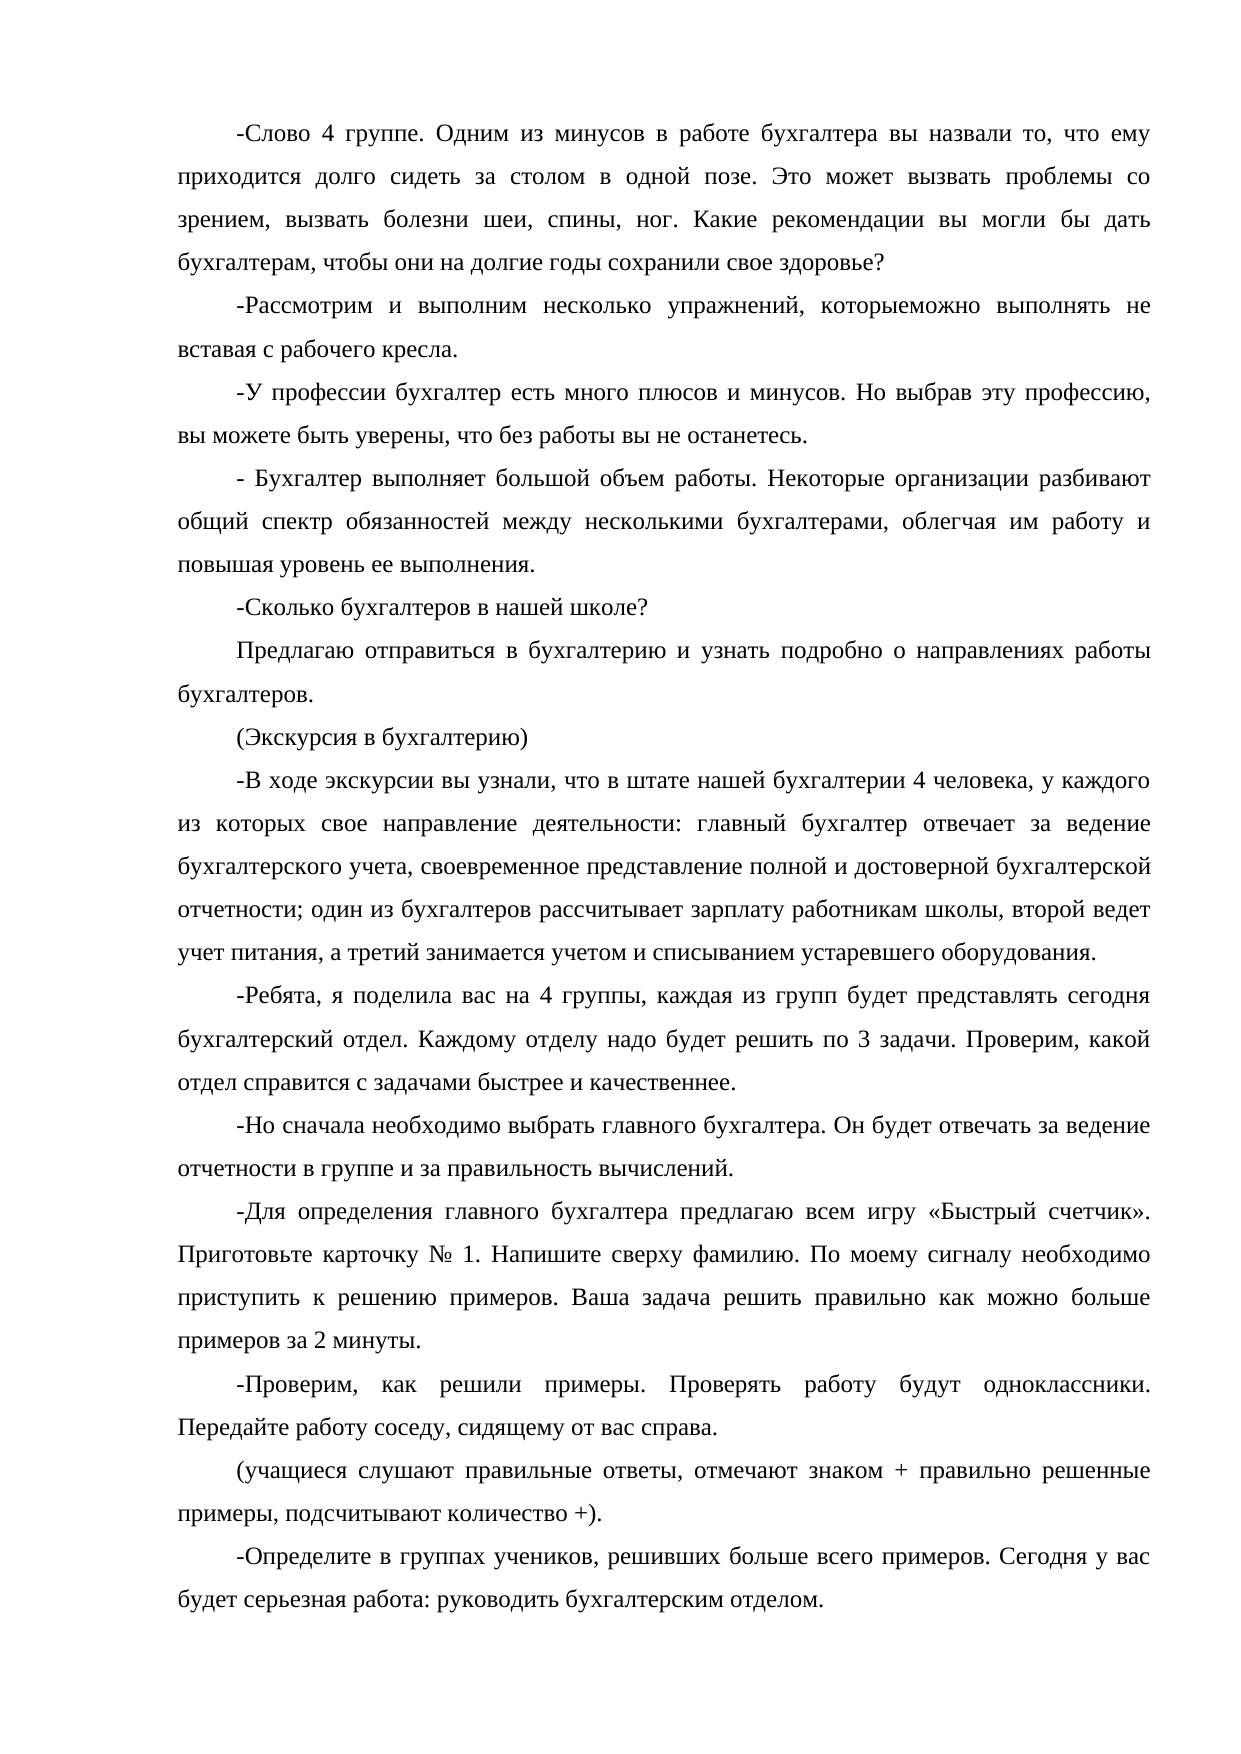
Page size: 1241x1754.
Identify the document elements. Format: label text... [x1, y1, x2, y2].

text -Определите в группах учеников, решивших больше всего примеров. Сегодня у вас будет серьезная работа: руководить бухгалтерским отделом. [177, 1541, 1152, 1613]
text (Экскурсия в бухгалтерию) [177, 722, 1152, 751]
text - Бухгалтер выполняет большой объем работы. Некоторые организации разбивают общий спектр обязанностей между несколькими бухгалтерами, облегчая им работу и повышая уровень ее выполнения. [177, 463, 1152, 578]
text -Рассмотрим и выполним несколько упражнений, которыеможно выполнять не вставая с рабочего кресла. [177, 291, 1152, 362]
text -Для определения главного бухгалтера предлагаю всем игру «Быстрый счетчик». Приготовьте карточку № 1. Напишите сверху фамилию. По моему сигналу необходимо приступить к решению примеров. Ваша задача решить правильно как можно больше примеров за 2 минуты. [177, 1196, 1152, 1354]
text -Сколько бухгалтеров в нашей школе? [177, 592, 1152, 621]
text -У профессии бухгалтер есть много плюсов и минусов. Но выбрав эту профессию, вы можете быть уверены, что без работы вы не останетесь. [177, 377, 1152, 449]
text (учащиеся слушают правильные ответы, отмечают знаком + правильно решенные примеры, подсчитывают количество +). [177, 1455, 1152, 1527]
text -Ребята, я поделила вас на 4 группы, каждая из групп будет представлять сегодня бухгалтерский отдел. Каждому отделу надо будет решить по 3 задачи. Проверим, какой отдел справится с задачами быстрее и качественнее. [177, 981, 1152, 1096]
text -Проверим, как решили примеры. Проверять работу будут одноклассники. Передайте работу соседу, сидящему от вас справа. [177, 1369, 1152, 1441]
text Предлагаю отправиться в бухгалтерию и узнать подробно о направлениях работы бухгалтеров. [177, 636, 1152, 707]
text -В ходе экскурсии вы узнали, что в штате нашей бухгалтерии 4 человека, у каждого из которых свое направление деятельности: главный бухгалтер отвечает за ведение бухгалтерского учета, своевременное представление полной и достоверной бухгалтерской отчетности; один из бухгалтеров рассчитывает зарплату работникам школы, второй ведет учет питания, а третий занимается учетом и списыванием устаревшего оборудования. [177, 765, 1152, 966]
text -Слово 4 группе. Одним из минусов в работе бухгалтера вы назвали то, что ему приходится долго сидеть за столом в одной позе. Это может вызвать проблемы со зрением, вызвать болезни шеи, спины, ног. Какие рекомендации вы могли бы дать бухгалтерам, чтобы они на долгие годы сохранили свое здоровье? [177, 118, 1152, 276]
text -Но сначала необходимо выбрать главного бухгалтера. Он будет отвечать за ведение отчетности в группе и за правильность вычислений. [177, 1110, 1152, 1182]
